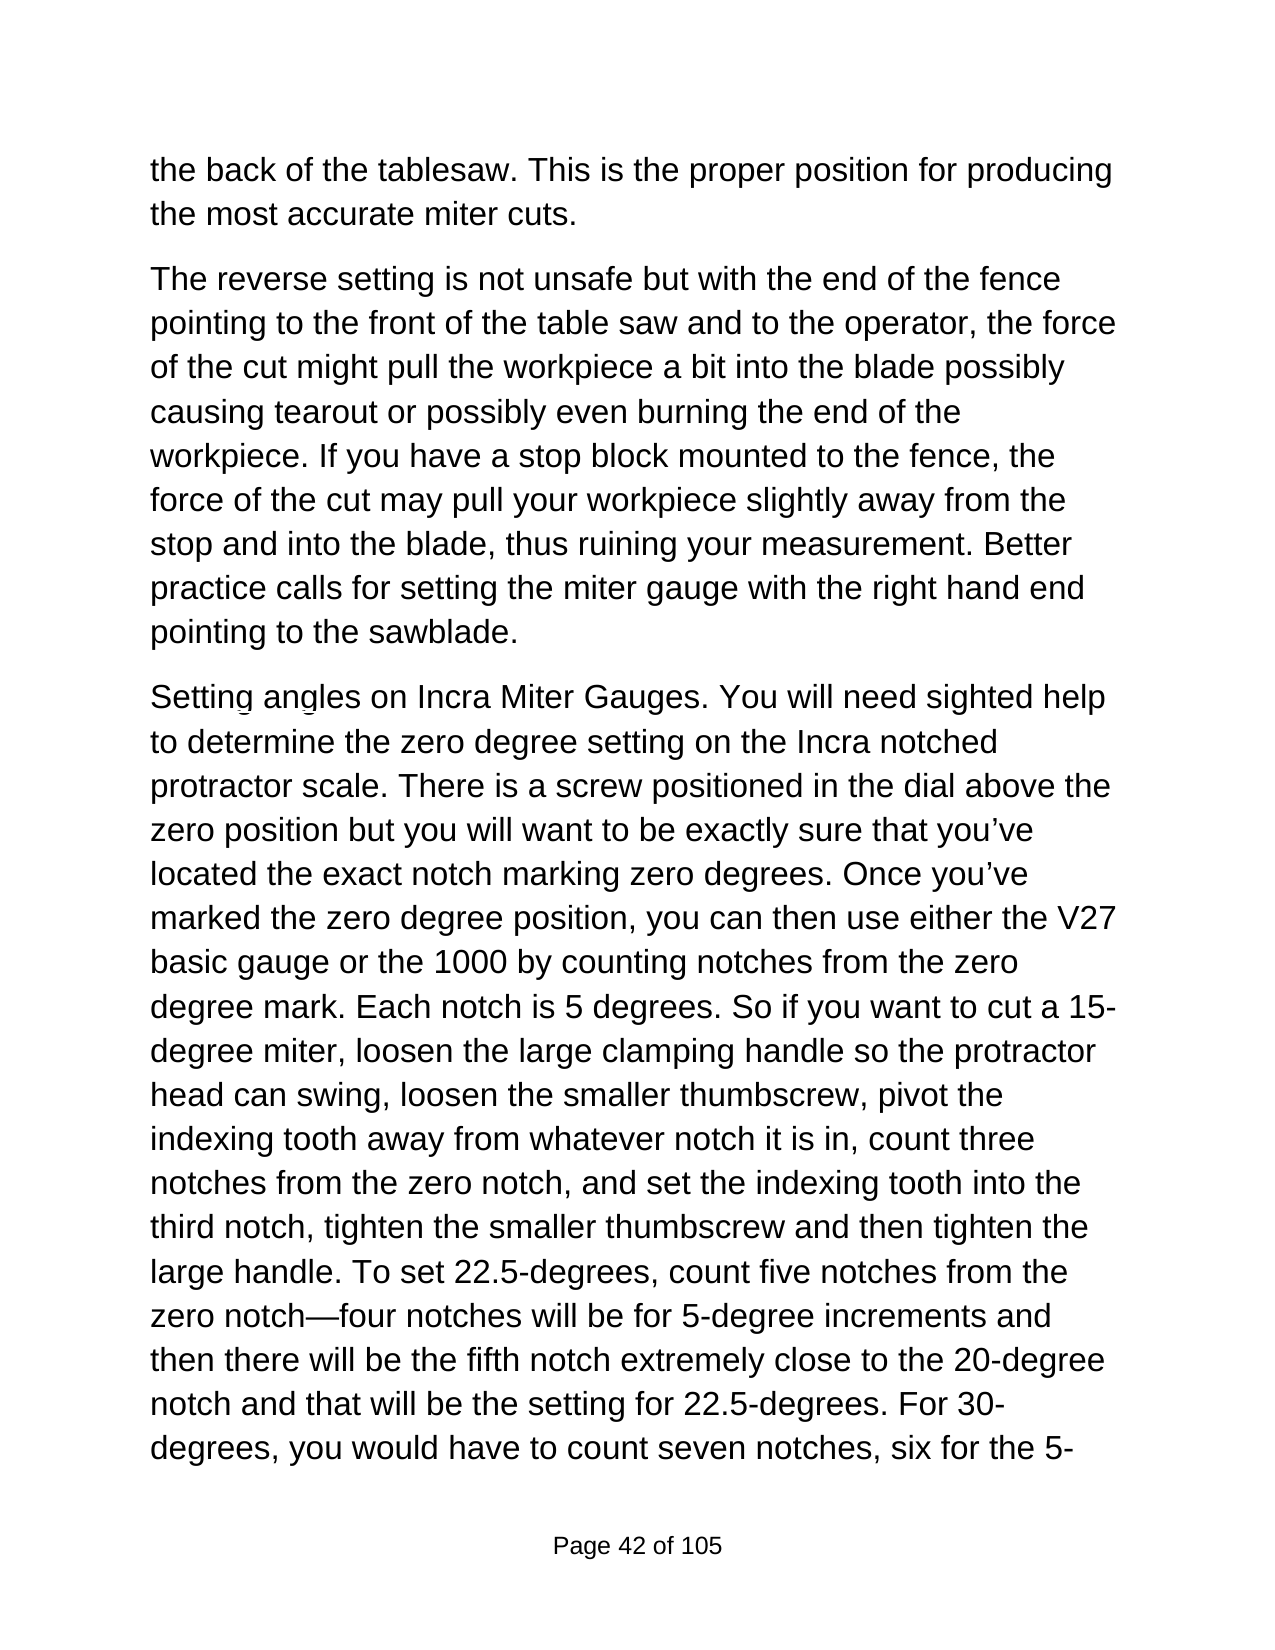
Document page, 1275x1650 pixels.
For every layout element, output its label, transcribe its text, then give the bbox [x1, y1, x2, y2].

text The reverse setting is not unsafe but with the end of the fence pointing to the front of the table saw and to the operator, the force of the cut might pull the workpiece a bit into the blade possibly causing tearout or possibly even burning the end of the workpiece. If you have a stop block mounted to the fence, the force of the cut may pull your workpiece slightly away from the stop and into the blade, thus ruining your measurement. Better practice calls for setting the miter gauge with the right hand end pointing to the sawblade. [150, 259, 1125, 651]
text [150, 677, 1125, 1467]
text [150, 150, 1125, 233]
